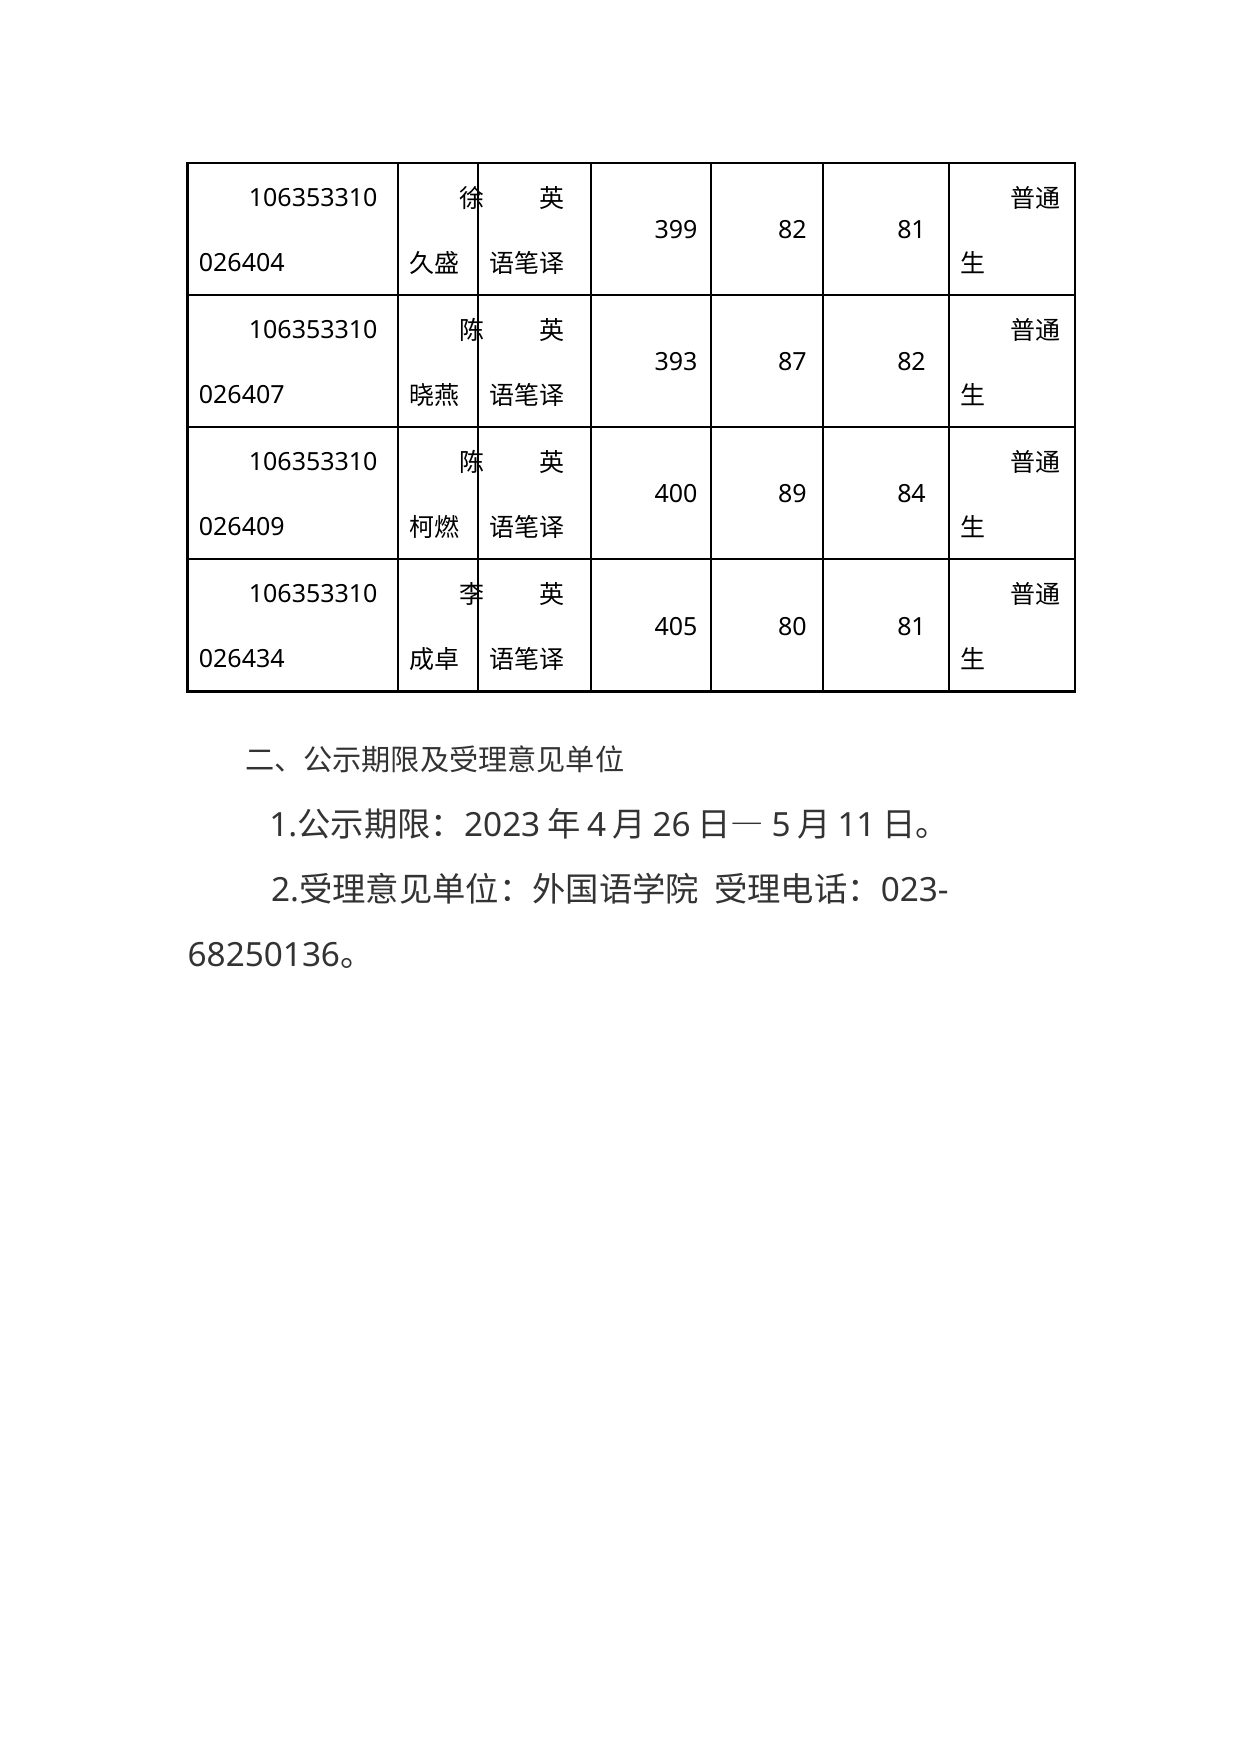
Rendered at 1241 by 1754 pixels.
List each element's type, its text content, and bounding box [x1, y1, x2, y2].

table_cell 106353310026434 [189, 560, 397, 690]
table_cell 106353310026404 [189, 164, 397, 294]
table_cell 英语笔译 [479, 560, 590, 690]
table_cell 82 [824, 296, 948, 426]
text 2.受理意见单位：外国语学院 受理电话：023-68250136。 [187, 855, 1053, 985]
table_cell 400 [592, 428, 710, 558]
table_cell 81 [824, 560, 948, 690]
table_cell 英语笔译 [479, 296, 590, 426]
table_cell 普通生 [950, 428, 1074, 558]
table_cell 普通生 [950, 560, 1074, 690]
table_cell 106353310026409 [189, 428, 397, 558]
table_cell 84 [824, 428, 948, 558]
table_cell 393 [592, 296, 710, 426]
table_cell 106353310026407 [189, 296, 397, 426]
table_cell 87 [712, 296, 822, 426]
table_cell 82 [712, 164, 822, 294]
table_cell 81 [824, 164, 948, 294]
table_cell 普通生 [950, 164, 1074, 294]
table_cell 89 [712, 428, 822, 558]
table_cell 399 [592, 164, 710, 294]
table_cell 405 [592, 560, 710, 690]
table_cell 徐久盛 [399, 164, 477, 294]
table_cell 80 [712, 560, 822, 690]
table_cell 李成卓 [399, 560, 477, 690]
table_cell 英语笔译 [479, 164, 590, 294]
text 1.公示期限：2023年4月26日— 5月11日。 [187, 790, 1053, 855]
table_cell 普通生 [950, 296, 1074, 426]
table_cell 陈晓燕 [399, 296, 477, 426]
table_cell 英语笔译 [479, 428, 590, 558]
text 二、公示期限及受理意见单位 [187, 725, 1053, 790]
table_cell 陈柯燃 [399, 428, 477, 558]
